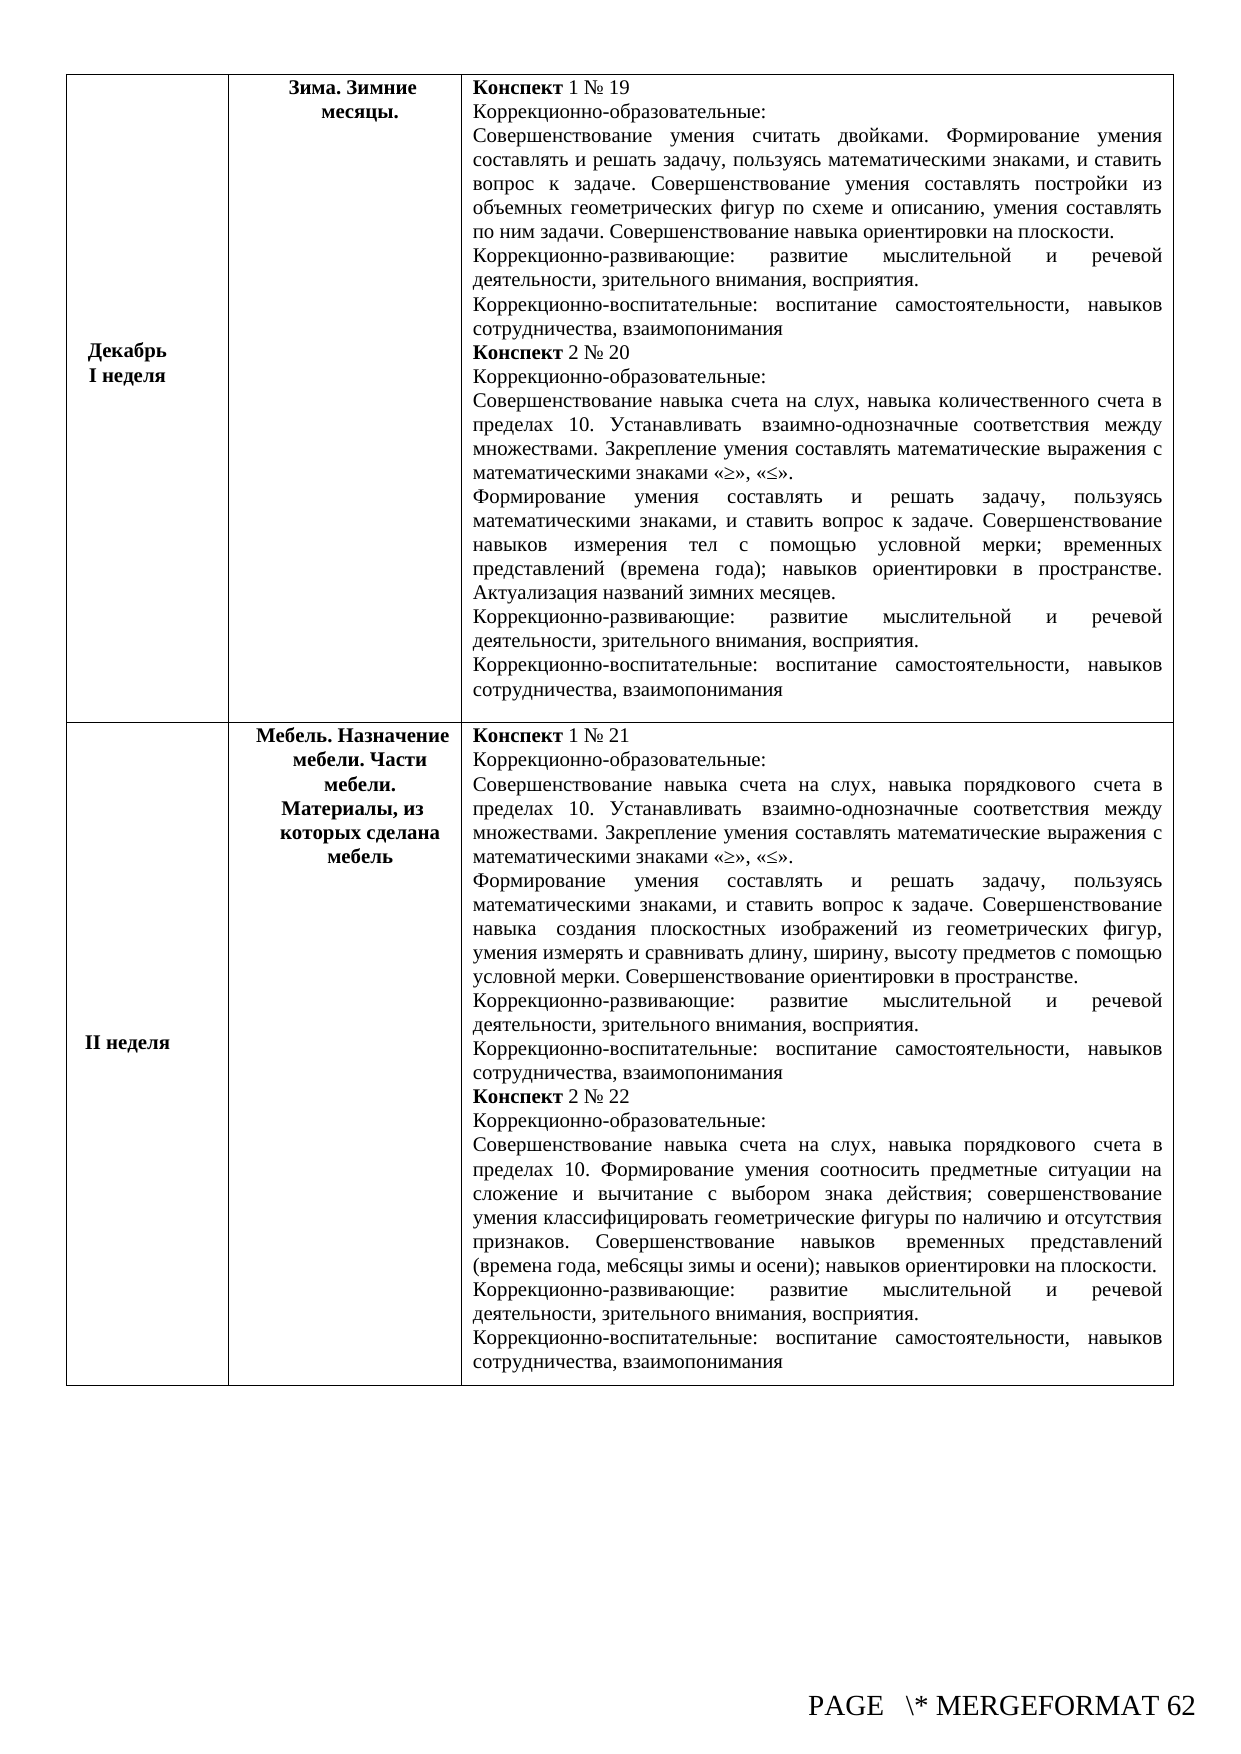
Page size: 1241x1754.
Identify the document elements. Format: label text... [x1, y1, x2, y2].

table_cell Зима. Зимние месяцы. [229, 75, 461, 722]
table_cell Конспект 1 № 21 Коррекционно-образовательные: Совершенствование навыка счета на слух, навыка порядкового счета в пределах 10. Устанавливать взаимно-однозначные соответствия между множествами. Закрепление умения составлять математические выражения с математическими знаками «≥», «≤». Формирование умения составлять и решать задачу, пользуясь математическими знаками, и ставить вопрос к задаче. Совершенствование навыка создания плоскостных изображений из геометрических фигур, умения измерять и сравнивать длину, ширину, высоту предметов с помощью условной мерки. Совершенствование ориентировки в пространстве. Коррекционно-развивающие: развитие мыслительной и речевой деятельности, зрительного внимания, восприятия. Коррекционно-воспитательные: воспитание самостоятельности, навыков сотрудничества, взаимопонимания Конспект 2 № 22 Коррекционно-образовательные: Совершенствование навыка счета на слух, навыка порядкового счета в пределах 10. Формирование умения соотносить предметные ситуации на сложение и вычитание с выбором знака действия; совершенствование умения классифицировать геометрические фигуры по наличию и отсутствия признаков. Совершенствование навыков временных представлений (времена года, ме6сяцы зимы и осени); навыков ориентировки на плоскости. Коррекционно-развивающие: развитие мыслительной и речевой деятельности, зрительного внимания, восприятия. Коррекционно-воспитательные: воспитание самостоятельности, навыков сотрудничества, взаимопонимания [462, 723, 1173, 1385]
table_cell Конспект 1 № 19 Коррекционно-образовательные: Совершенствование умения считать двойками. Формирование умения составлять и решать задачу, пользуясь математическими знаками, и ставить вопрос к задаче. Совершенствование умения составлять постройки из объемных геометрических фигур по схеме и описанию, умения составлять по ним задачи. Совершенствование навыка ориентировки на плоскости. Коррекционно-развивающие: развитие мыслительной и речевой деятельности, зрительного внимания, восприятия. Коррекционно-воспитательные: воспитание самостоятельности, навыков сотрудничества, взаимопонимания Конспект 2 № 20 Коррекционно-образовательные: Совершенствование навыка счета на слух, навыка количественного счета в пределах 10. Устанавливать взаимно-однозначные соответствия между множествами. Закрепление умения составлять математические выражения с математическими знаками «≥», «≤». Формирование умения составлять и решать задачу, пользуясь математическими знаками, и ставить вопрос к задаче. Совершенствование навыков измерения тел с помощью условной мерки; временных представлений (времена года); навыков ориентировки в пространстве. Актуализация названий зимних месяцев. Коррекционно-развивающие: развитие мыслительной и речевой деятельности, зрительного внимания, восприятия. Коррекционно-воспитательные: воспитание самостоятельности, навыков сотрудничества, взаимопонимания [462, 75, 1173, 722]
table_cell Мебель. Назначение мебели. Части мебели. Материалы, из которых сделана мебель [229, 723, 461, 1385]
table_cell II неделя [67, 723, 228, 1385]
table_cell Декабрь I неделя [67, 75, 228, 722]
